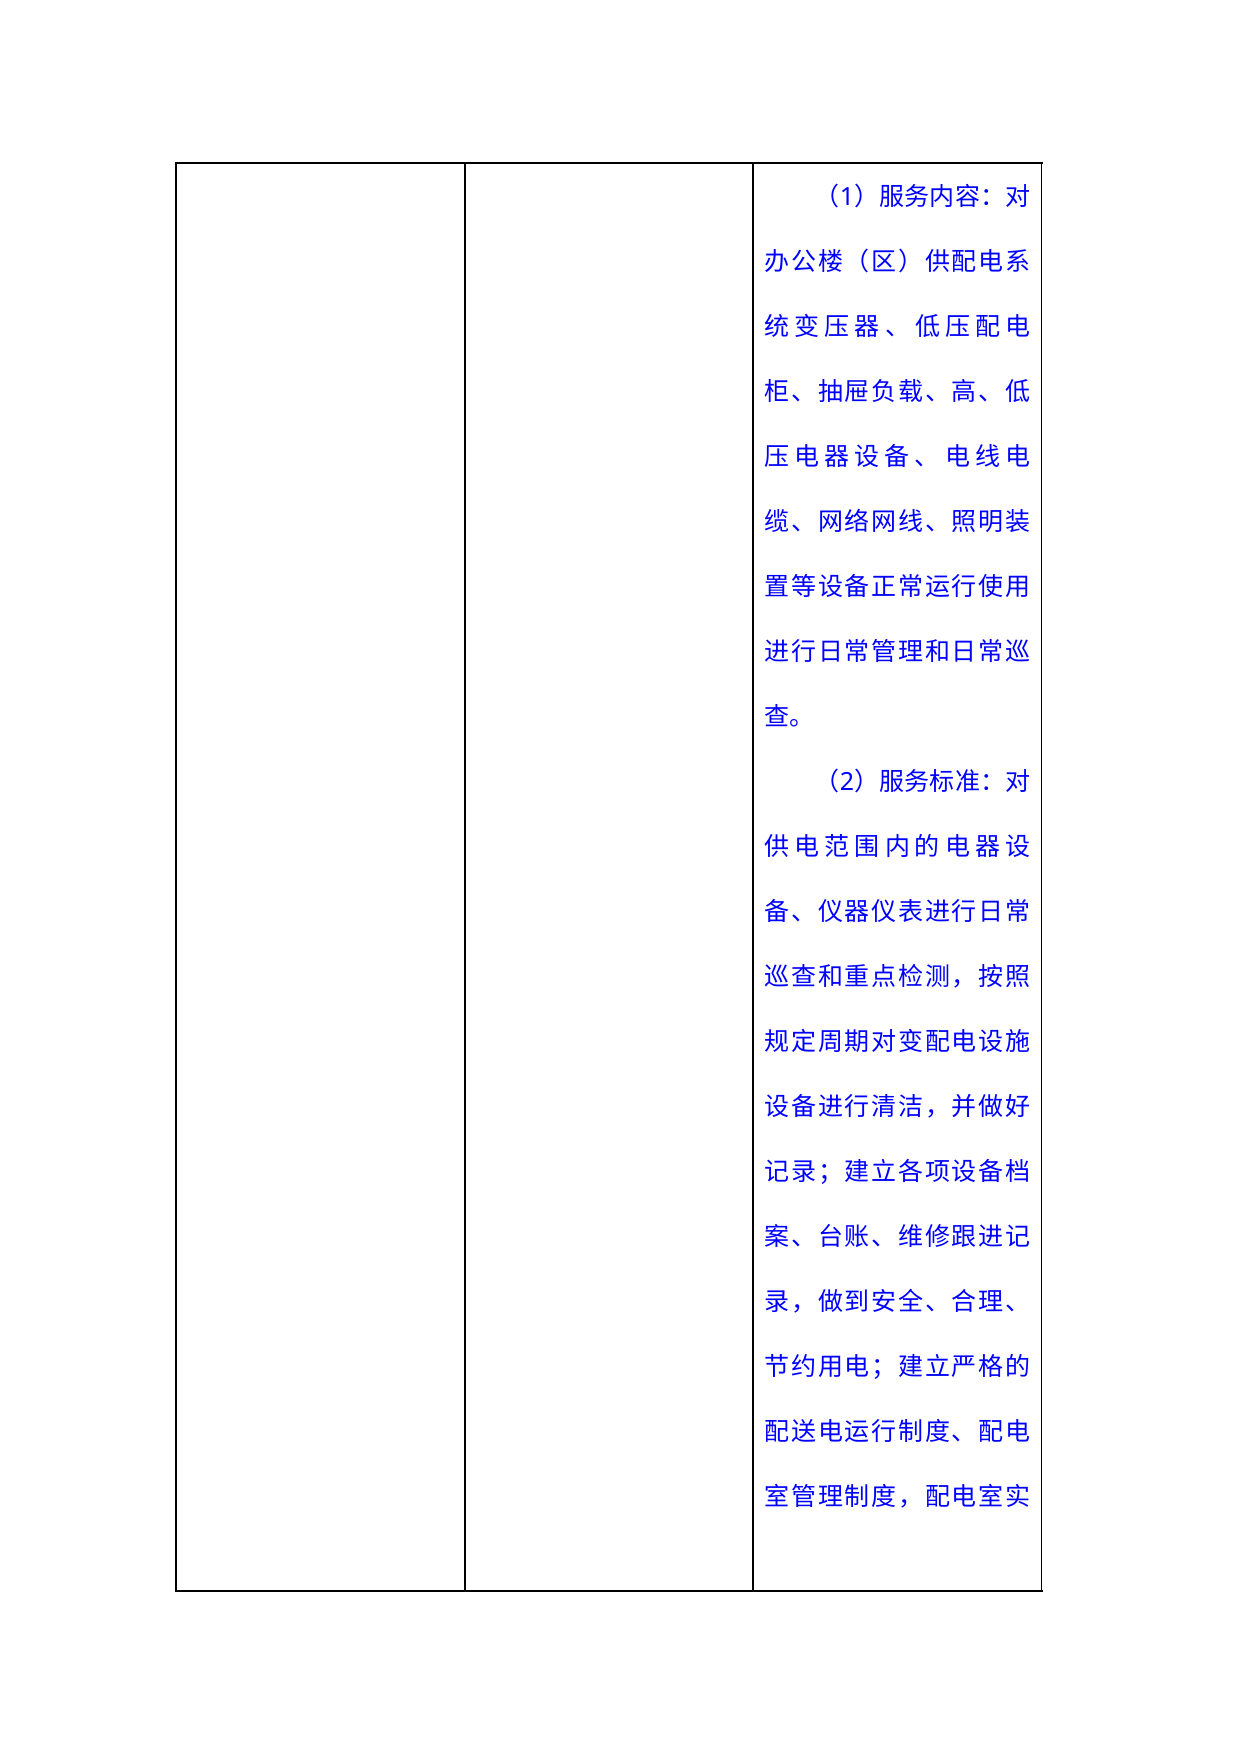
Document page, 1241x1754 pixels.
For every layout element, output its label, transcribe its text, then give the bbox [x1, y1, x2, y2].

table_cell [754, 164, 1041, 1590]
table_cell 1 [177, 164, 464, 1590]
table_cell [466, 164, 752, 1590]
